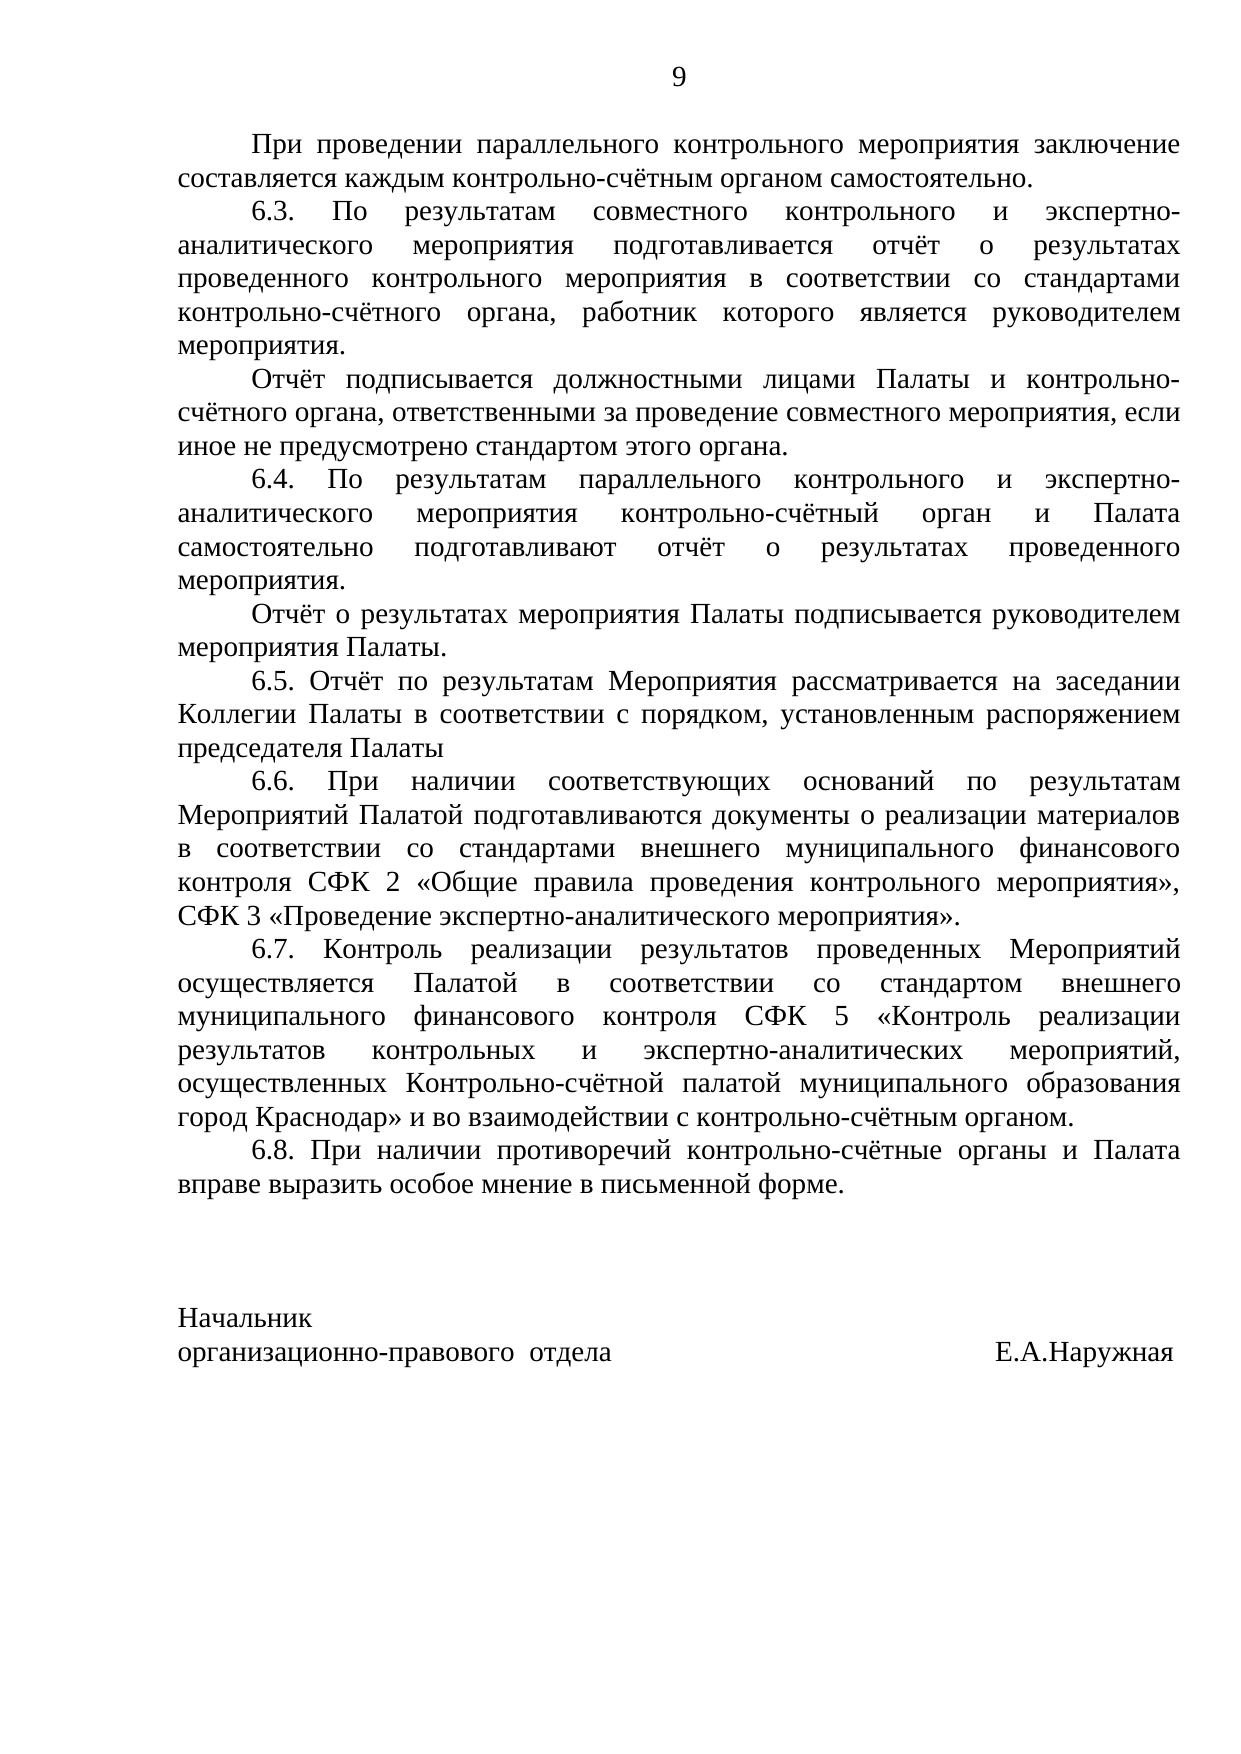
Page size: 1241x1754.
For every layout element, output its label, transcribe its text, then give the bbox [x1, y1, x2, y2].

text 6.8. При наличии противоречий контрольно-счётные органы и Палата вправе выразить особое мнение в письменной форме. [177, 1132, 1181, 1199]
text 6.5. Отчёт по результатам Мероприятия рассматривается на заседании Коллегии Палаты в соответствии с порядком, установленным распоряжением председателя Палаты [177, 663, 1181, 763]
text 6.4. По результатам параллельного контрольного и экспертно-аналитического мероприятия контрольно-счётный орган и Палата самостоятельно подготавливают отчёт о результатах проведенного мероприятия. [177, 462, 1181, 596]
text Отчёт о результатах мероприятия Палаты подписывается руководителем мероприятия Палаты. [177, 596, 1181, 663]
text При проведении параллельного контрольного мероприятия заключение составляется каждым контрольно-счётным органом самостоятельно. [177, 126, 1181, 193]
text организационно-правового отдела Е.А.Наружная [177, 1334, 1181, 1367]
text 6.7. Контроль реализации результатов проведенных Мероприятий осуществляется Палатой в соответствии со стандартом внешнего муниципального финансового контроля СФК 5 «Контроль реализации результатов контрольных и экспертно-аналитических мероприятий, осуществленных Контрольно-счётной палатой муниципального образования город Краснодар» и во взаимодействии с контрольно-счётным органом. [177, 931, 1181, 1132]
text 6.3. По результатам совместного контрольного и экспертно-аналитического мероприятия подготавливается отчёт о результатах проведенного контрольного мероприятия в соответствии со стандартами контрольно-счётного органа, работник которого является руководителем мероприятия. [177, 193, 1181, 361]
text Отчёт подписывается должностными лицами Палаты и контрольно-счётного органа, ответственными за проведение совместного мероприятия, если иное не предусмотрено стандартом этого органа. [177, 361, 1181, 462]
text Начальник [177, 1300, 1181, 1334]
text 6.6. При наличии соответствующих оснований по результатам Мероприятий Палатой подготавливаются документы о реализации материалов в соответствии со стандартами внешнего муниципального финансового контроля СФК 2 «Общие правила проведения контрольного мероприятия», СФК 3 «Проведение экспертно-аналитического мероприятия». [177, 763, 1181, 931]
